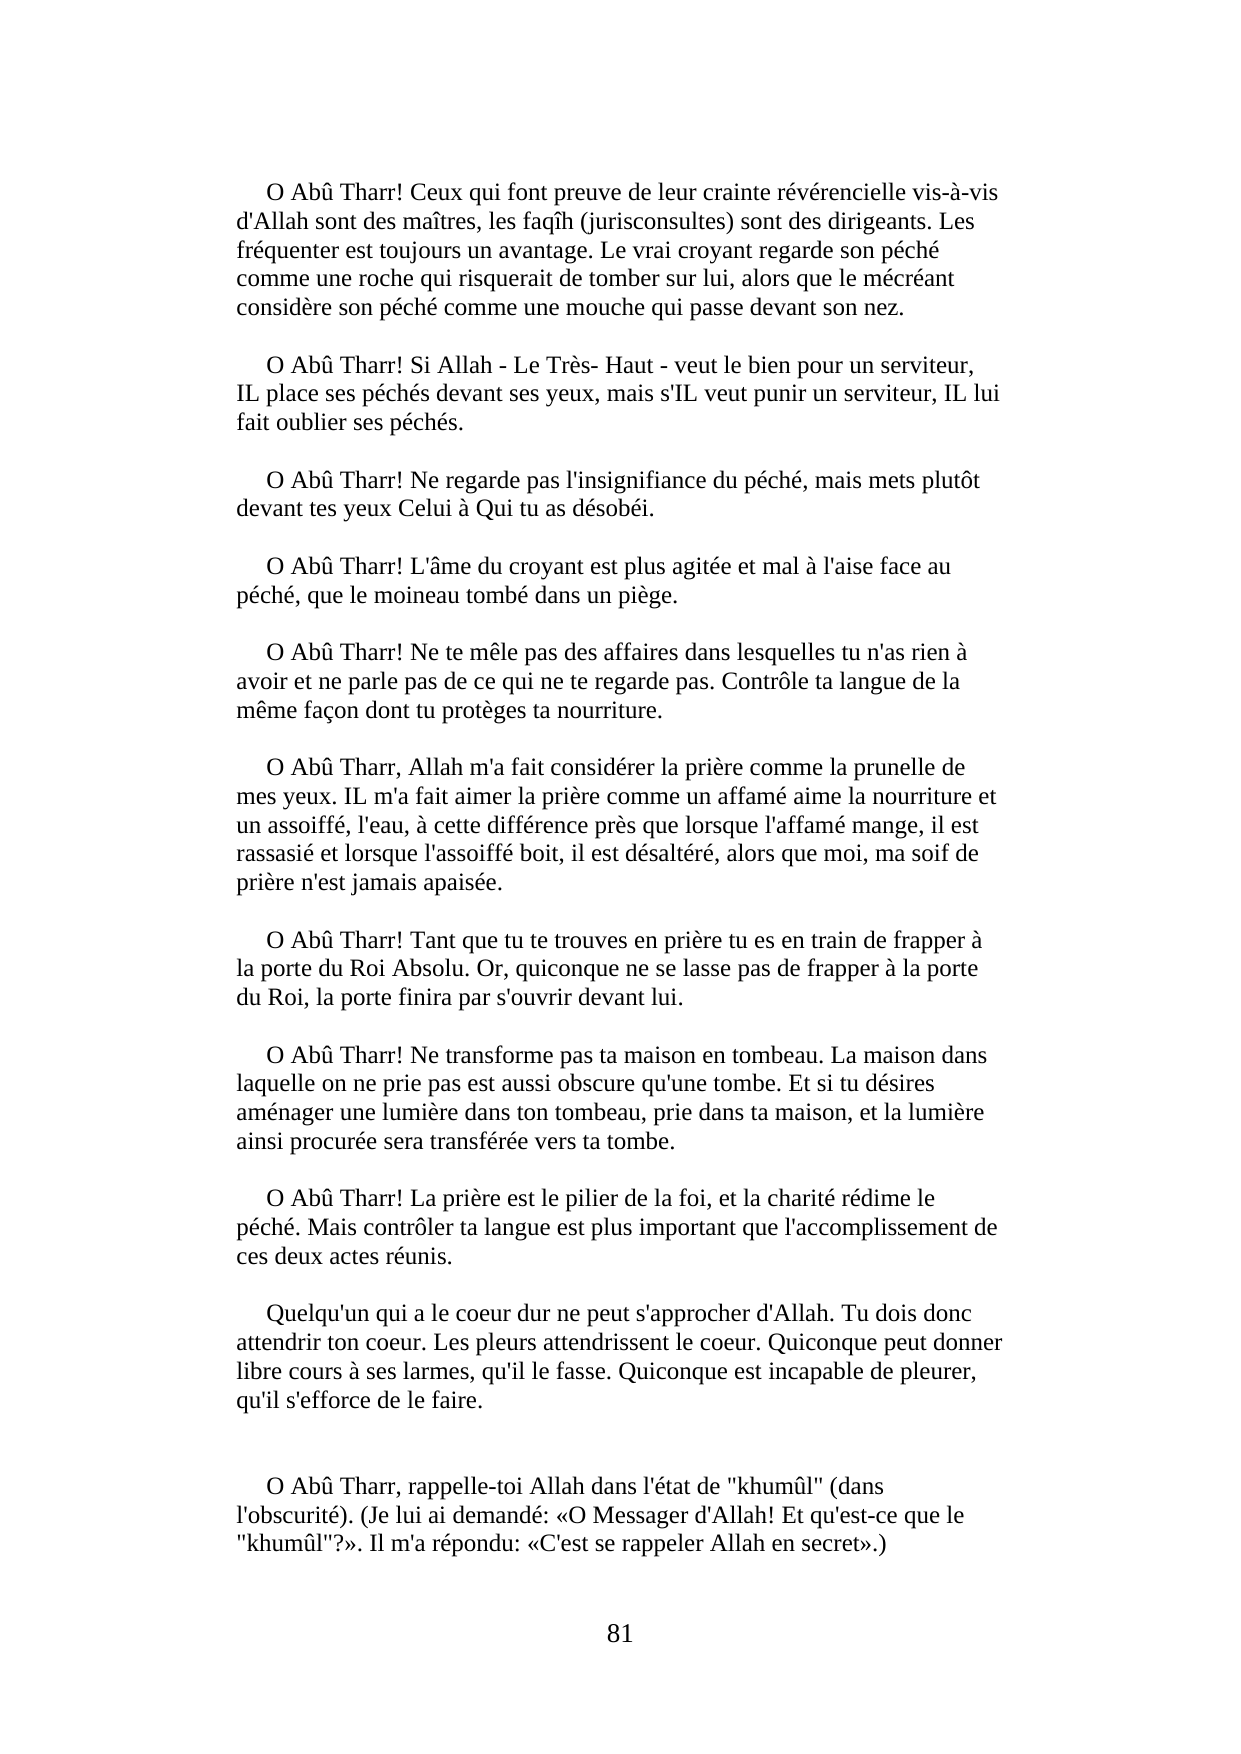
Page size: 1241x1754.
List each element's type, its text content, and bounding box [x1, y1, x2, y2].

text O Abû Tharr! La prière est le pilier de la foi, et la charité rédime le péché. Mais contrôler ta langue est plus important que l'accomplissement de ces deux actes réunis. [236, 1183, 1004, 1270]
text O Abû Tharr! Ceux qui font preuve de leur crainte révérencielle vis-à-vis d'Allah sont des maîtres, les faqîh (jurisconsultes) sont des dirigeants. Les fréquenter est toujours un avantage. Le vrai croyant regarde son péché comme une roche qui risquerait de tomber sur lui, alors que le mécréant considère son péché comme une mouche qui passe devant son nez. [236, 177, 1004, 321]
text Quelqu'un qui a le coeur dur ne peut s'approcher d'Allah. Tu dois donc attendrir ton coeur. Les pleurs attendrissent le coeur. Quiconque peut donner libre cours à ses larmes, qu'il le fasse. Quiconque est incapable de pleurer, qu'il s'efforce de le faire. [236, 1298, 1004, 1442]
text O Abû Tharr! Ne transforme pas ta maison en tombeau. La maison dans laquelle on ne prie pas est aussi obscure qu'une tombe. Et si tu désires aménager une lumière dans ton tombeau, prie dans ta maison, et la lumière ainsi procurée sera transférée vers ta tombe. [236, 1040, 1004, 1155]
text O Abû Tharr, Allah m'a fait considérer la prière comme la prunelle de mes yeux. IL m'a fait aimer la prière comme un affamé aime la nourriture et un assoiffé, l'eau, à cette différence près que lorsque l'affamé mange, il est rassasié et lorsque l'assoiffé boit, il est désaltéré, alors que moi, ma soif de prière n'est jamais apaisée. [236, 752, 1004, 896]
text O Abû Tharr! L'âme du croyant est plus agitée et mal à l'aise face au péché, que le moineau tombé dans un piège. [236, 551, 1004, 608]
text O Abû Tharr! Ne regarde pas l'insignifiance du péché, mais mets plutôt devant tes yeux Celui à Qui tu as désobéi. [236, 465, 1004, 522]
text O Abû Tharr! Si Allah - Le Très- Haut - veut le bien pour un serviteur, IL place ses péchés devant ses yeux, mais s'IL veut punir un serviteur, IL lui fait oublier ses péchés. [236, 350, 1004, 436]
text O Abû Tharr! Tant que tu te trouves en prière tu es en train de frapper à la porte du Roi Absolu. Or, quiconque ne se lasse pas de frapper à la porte du Roi, la porte finira par s'ouvrir devant lui. [236, 925, 1004, 1011]
text O Abû Tharr, rappelle-toi Allah dans l'état de "khumûl" (dans l'obscurité). (Je lui ai demandé: «O Messager d'Allah! Et qu'est-ce que le "khumûl"?». Il m'a répondu: «C'est se rappeler Allah en secret».) [236, 1471, 1004, 1557]
text O Abû Tharr! Ne te mêle pas des affaires dans lesquelles tu n'as rien à avoir et ne parle pas de ce qui ne te regarde pas. Contrôle ta langue de la même façon dont tu protèges ta nourriture. [236, 637, 1004, 723]
